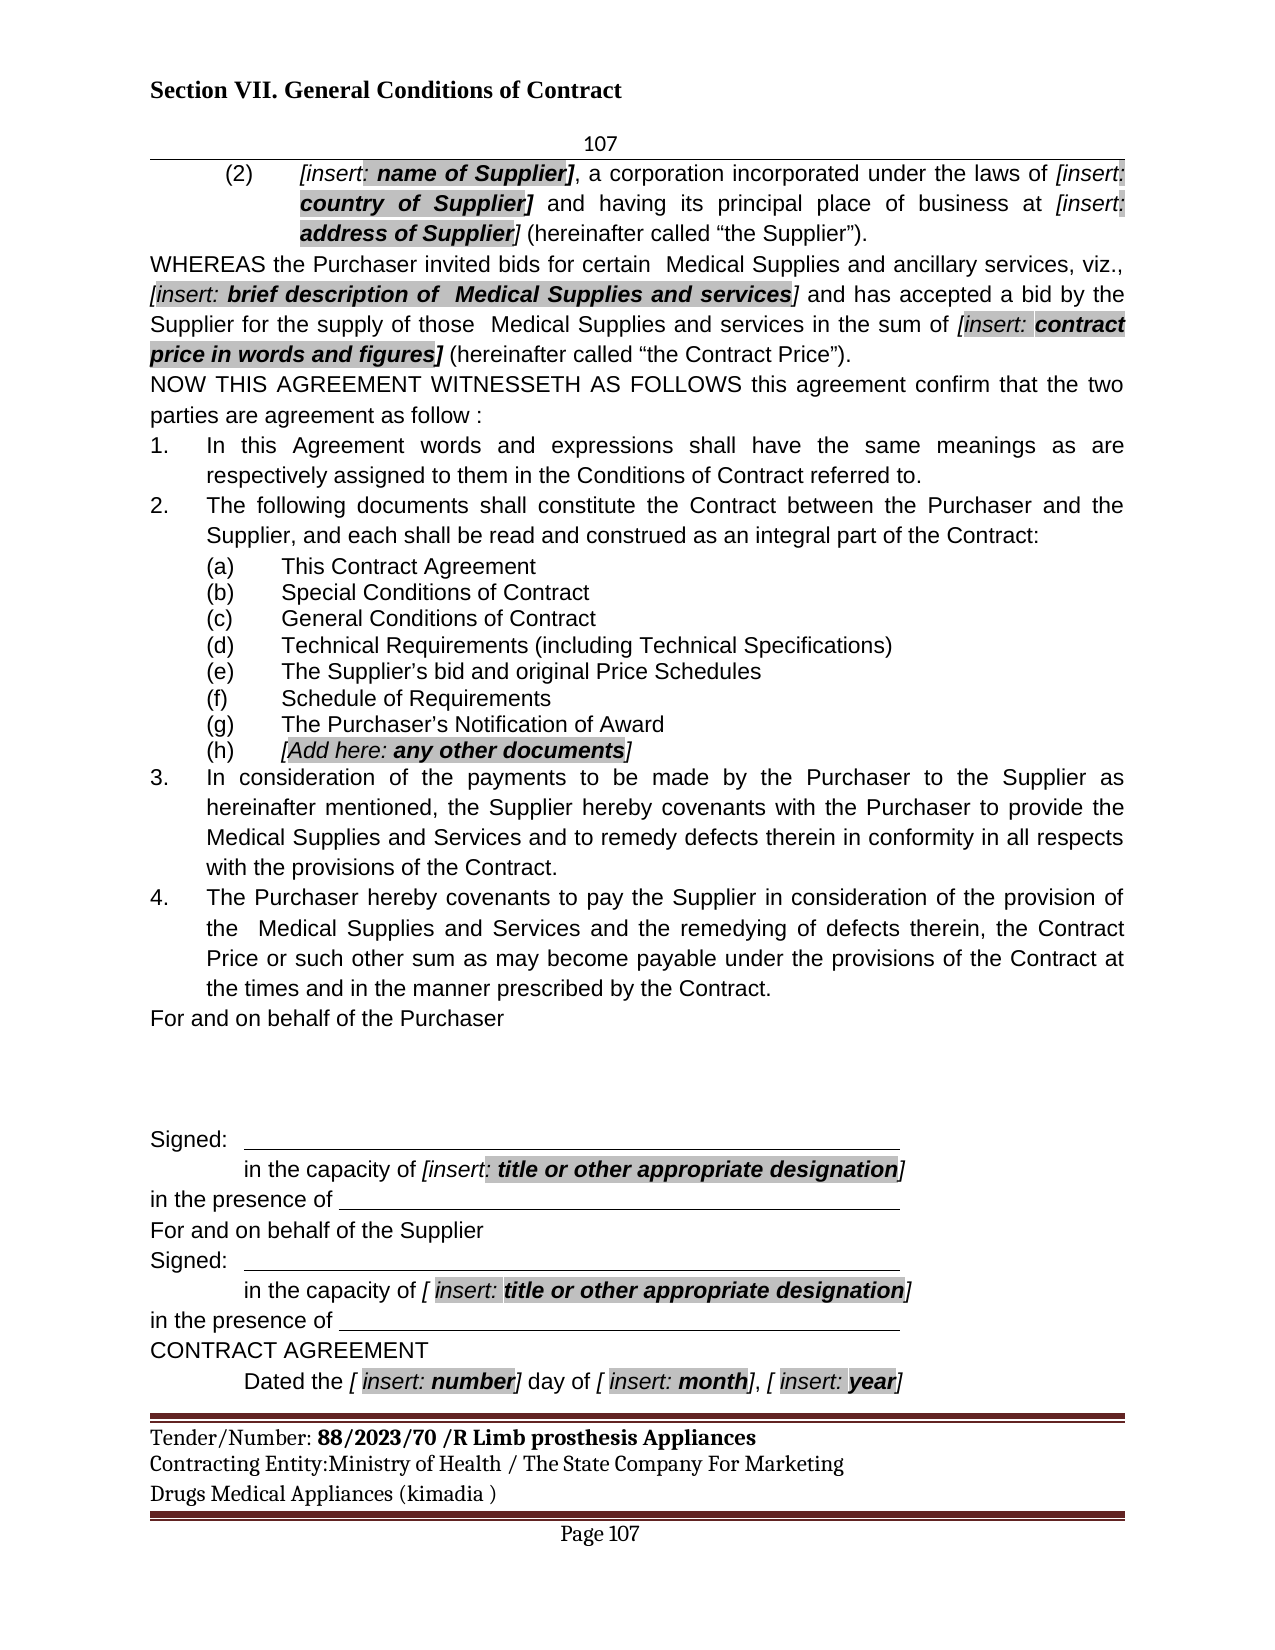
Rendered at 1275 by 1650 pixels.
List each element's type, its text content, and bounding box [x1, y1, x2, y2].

list This Contract Agreement [206, 553, 1125, 579]
list The Supplier’s bid and original Price Schedules [206, 658, 1125, 684]
text in the capacity of [insert: title or other appropriate designation] [898, 1156, 1125, 1183]
text Dated the [ insert: number] day of [ insert: month], [ insert: year] [896, 1368, 1125, 1394]
text For and on behalf of the Supplier [150, 1217, 1125, 1243]
text Signed: [150, 1126, 1125, 1152]
text 3. In consideration of the payments to be made by the Purchaser to the Supplier as hereinafter mentioned, the Supplier hereby covenants with the Purchaser to provide the Medical Supplies and Services and to remedy defects therein in conformity in all respects with the provisions of the Contract. [150, 763, 1125, 881]
list [Add here: any other documents] [206, 737, 288, 763]
text Signed: [150, 1247, 1125, 1273]
list Technical Requirements (including Technical Specifications) [206, 632, 1125, 658]
text CONTRACT AGREEMENT [150, 1337, 1125, 1364]
text For and on behalf of the Purchaser [150, 1005, 1125, 1032]
text in the capacity of [insert: title or other appropriate designation] [150, 1156, 485, 1183]
text (2) [insert: name of Supplier], a corporation incorporated under the laws of [insert: country of Supplier] and having its principal place of business at [insert: address of Supplier] (hereinafter called “the Supplier”). [225, 160, 1125, 247]
text 4. The Purchaser hereby covenants to pay the Supplier in consideration of the provision of the Medical Supplies and Services and the remedying of defects therein, the Contract Price or such other sum as may become payable under the provisions of the Contract at the times and in the manner prescribed by the Contract. [150, 884, 1125, 1001]
text WHEREAS the Purchaser invited bids for certain Medical Supplies and ancillary services, viz., [insert: brief description of Medical Supplies and services] and has accepted a bid by the Supplier for the supply of those Medical Supplies and services in the sum of [insert: contract price in words and figures] (hereinafter called “the Contract Price”). [150, 251, 1125, 368]
text in the presence of [150, 1307, 1125, 1334]
text in the capacity of [ insert: title or other appropriate designation] [905, 1277, 1125, 1303]
text in the capacity of [ insert: title or other appropriate designation] [150, 1277, 435, 1303]
list The Purchaser’s Notification of Award [206, 711, 1125, 737]
text NOW THIS AGREEMENT WITNESSETH AS FOLLOWS this agreement confirm that the two parties are agreement as follow : [150, 371, 1125, 428]
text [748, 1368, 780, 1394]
text 1. In this Agreement words and expressions shall have the same meanings as are respectively assigned to them in the Conditions of Contract referred to. [150, 432, 1125, 488]
list Special Conditions of Contract [206, 579, 1125, 605]
text 2. The following documents shall constitute the Contract between the Purchaser and the Supplier, and each shall be read and construed as an integral part of the Contract: [150, 492, 1125, 549]
list General Conditions of Contract [206, 605, 1125, 632]
list [Add here: any other documents] [625, 737, 1125, 763]
text in the presence of [150, 1186, 1125, 1213]
text Dated the [ insert: number] day of [ insert: month], [ insert: year] [150, 1368, 362, 1394]
list Schedule of Requirements [206, 684, 1125, 711]
